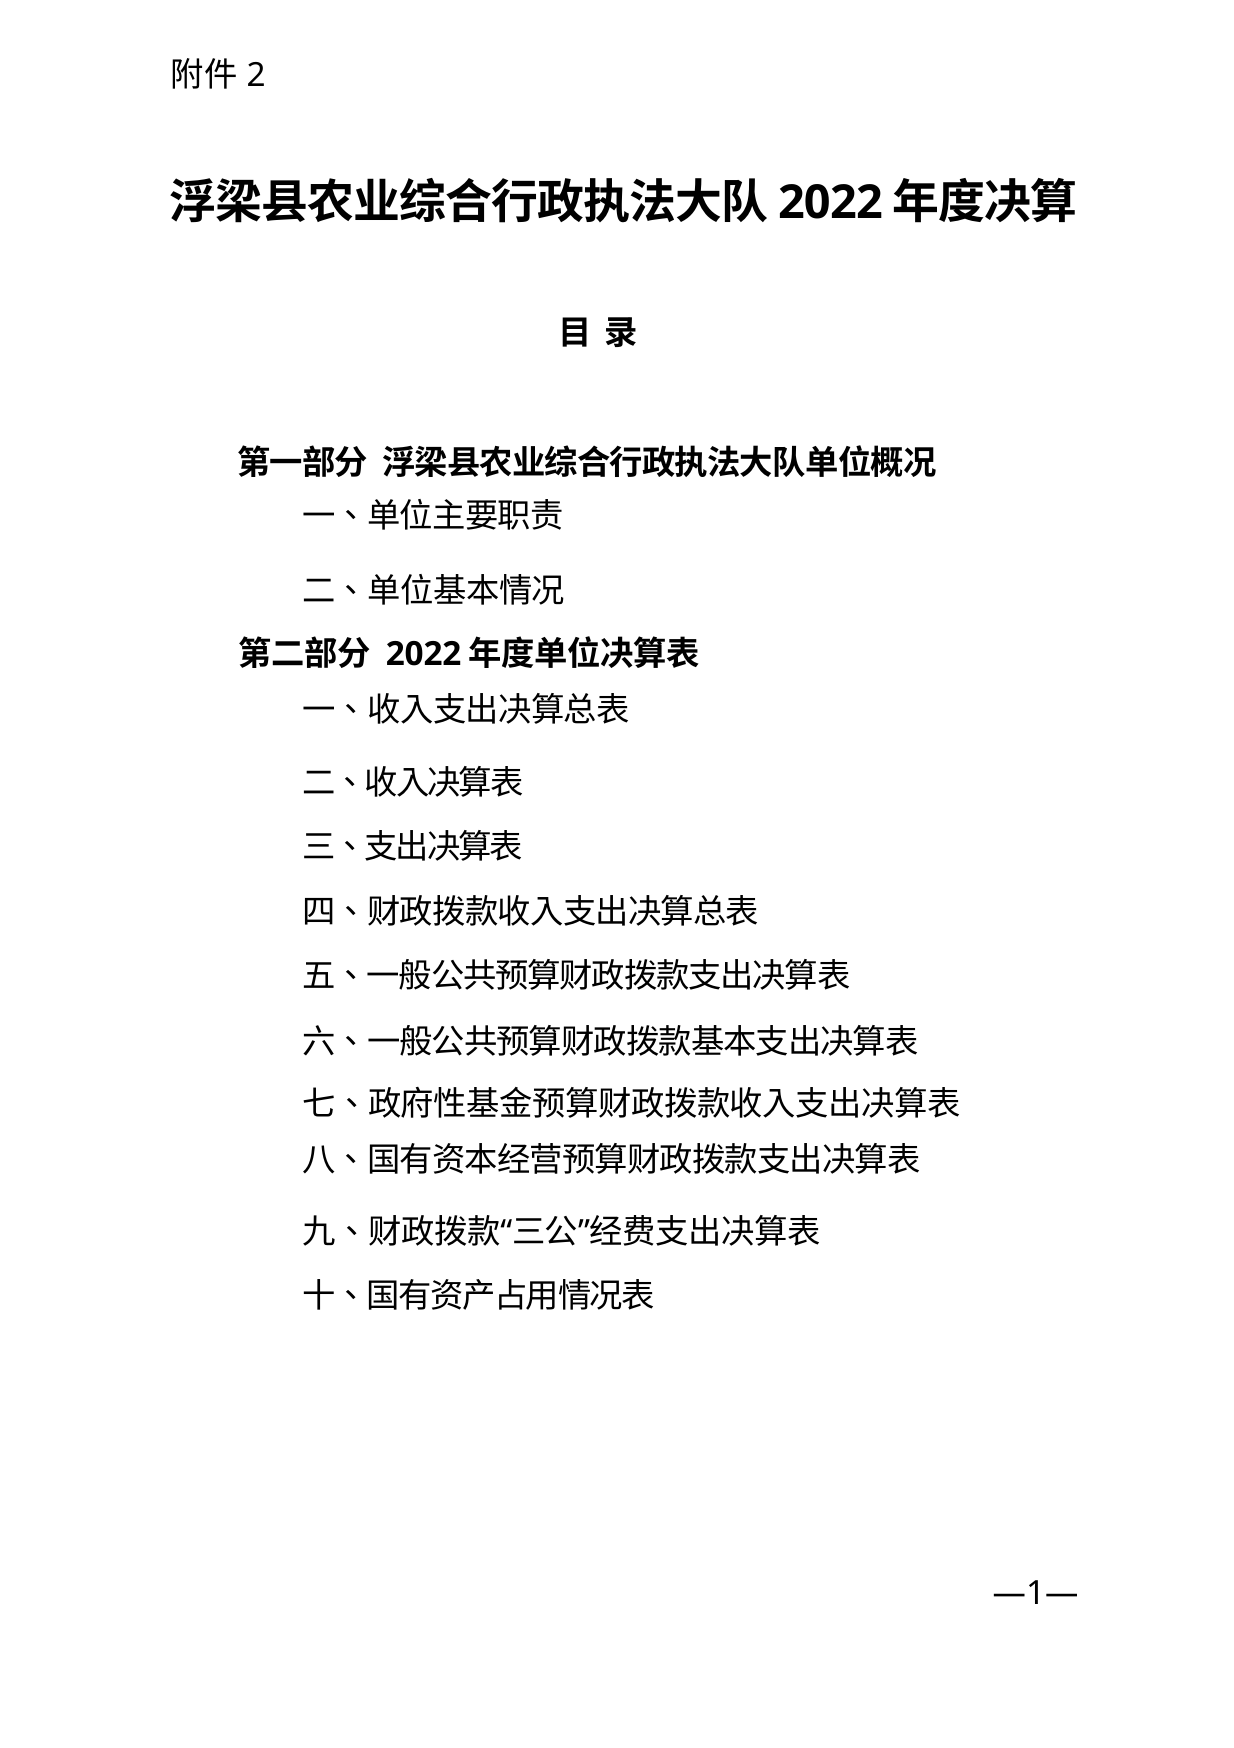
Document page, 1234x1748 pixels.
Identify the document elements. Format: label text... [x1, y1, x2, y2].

text 八、国有资本经营预算财政拨款支出决算表 [302, 1149, 1079, 1210]
text 五、一般公共预算财政拨款支出决算表 [302, 954, 1079, 996]
text 浮梁县农业综合行政执法大队2022年度决算 [168, 169, 1079, 231]
text 一、收入支出决算总表 [302, 699, 1079, 761]
text 六、一般公共预算财政拨款基本支出决算表 [302, 1021, 1079, 1062]
text 二、单位基本情况 [302, 570, 1079, 611]
text 二、收入决算表 [302, 761, 1079, 802]
text 三、支出决算表 [302, 825, 1079, 867]
text 九、财政拨款“三公”经费支出决算表 [302, 1210, 1079, 1252]
text 十、国有资产占用情况表 [302, 1274, 1079, 1316]
text 七、政府性基金预算财政拨款收入支出决算表 [302, 1082, 1079, 1124]
text 目 录 [559, 311, 1079, 353]
text 第二部分 2022年度单位决算表 [238, 632, 1079, 673]
text 第一部分 浮梁县农业综合行政执法大队单位概况 [237, 439, 1079, 483]
text 四、财政拨款收入支出决算总表 [302, 890, 1079, 932]
text 一、单位主要职责 [302, 506, 1079, 570]
text 附件2 [170, 52, 1079, 95]
